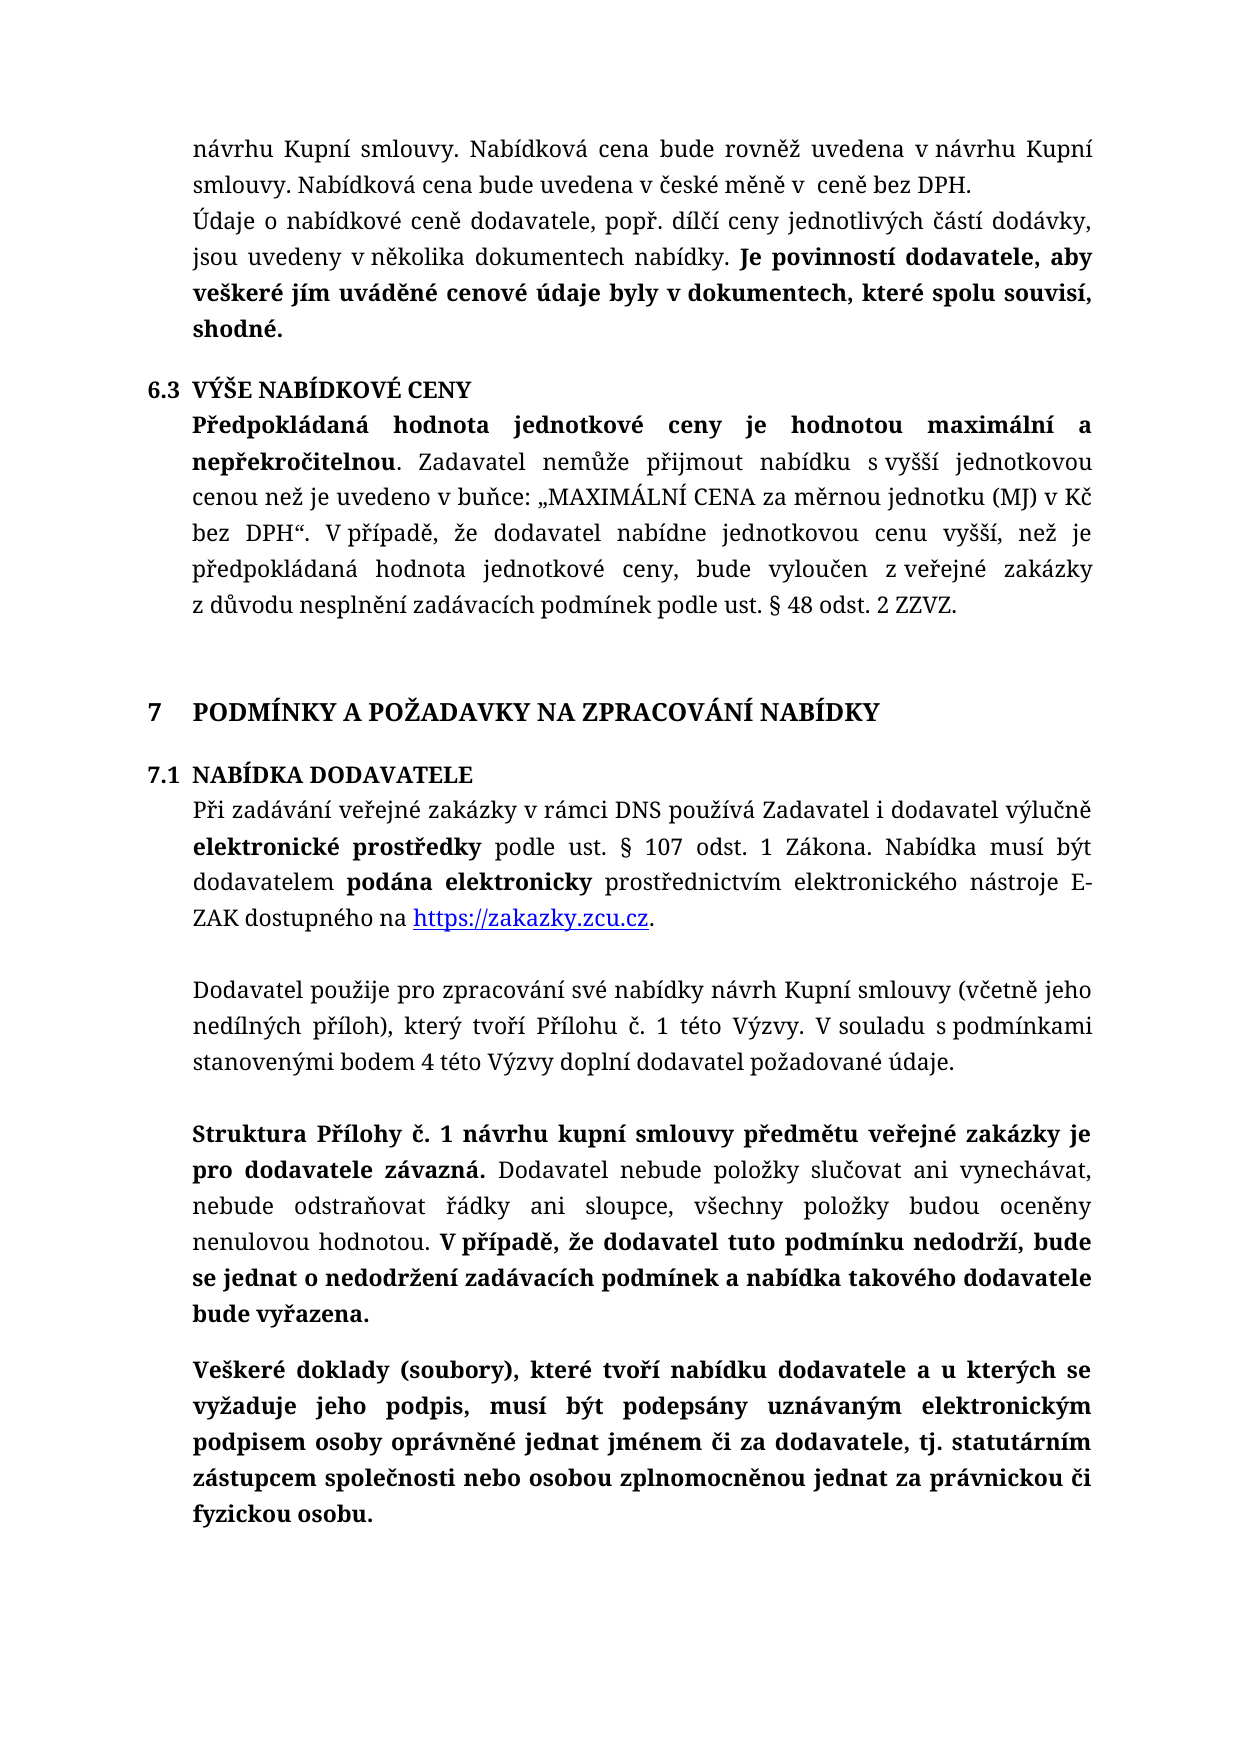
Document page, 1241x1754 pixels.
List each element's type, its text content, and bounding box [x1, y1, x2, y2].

text Předpokládaná hodnota jednotkové ceny je hodnotou maximální a nepřekročitelnou. Zadavatel nemůže přijmout nabídku s vyšší jednotkovou cenou než je uvedeno v buňce: „MAXIMÁLNÍ CENA za měrnou jednotku (MJ) v Kč bez DPH“. V případě, že dodavatel nabídne jednotkovou cenu vyšší, než je předpokládaná hodnota jednotkové ceny, bude vyloučen z veřejné zakázky z důvodu nesplnění zadávacích podmínek podle ust. § 48 odst. 2 ZZVZ. [192, 409, 1093, 620]
text Při zadávání veřejné zakázky v rámci DNS používá Zadavatel i dodavatel výlučně elektronické prostředky podle ust. § 107 odst. 1 Zákona. Nabídka musí být dodavatelem podána elektronicky prostřednictvím elektronického nástroje E-ZAK dostupného na https://zakazky.zcu.cz. [193, 794, 1093, 933]
subtitle PODMÍNKY A POŽADAVKY NA ZPRACOVÁNÍ NABÍDKY [148, 694, 1093, 728]
subtitle NABÍDKA DODAVATELE [147, 758, 1093, 790]
text Veškeré doklady (soubory), které tvoří nabídku dodavatele a u kterých se vyžaduje jeho podpis, musí být podepsány uznávaným elektronickým podpisem osoby oprávněné jednat jménem či za dodavatele, tj. statutárním zástupcem společnosti nebo osobou zplnomocněnou jednat za právnickou či fyzickou osobu. [193, 1354, 1093, 1529]
text Dodavatel použije pro zpracování své nabídky návrh Kupní smlouvy (včetně jeho nedílných příloh), který tvoří Přílohu č. 1 této Výzvy. V souladu s podmínkami stanovenými bodem 4 této Výzvy doplní dodavatel požadované údaje. [193, 974, 1093, 1077]
text Struktura Přílohy č. 1 návrhu kupní smlouvy předmětu veřejné zakázky je pro dodavatele závazná. Dodavatel nebude položky slučovat ani vynechávat, nebude odstraňovat řádky ani sloupce, všechny položky budou oceněny nenulovou hodnotou. V případě, že dodavatel tuto podmínku nedodrží, bude se jednat o nedodržení zadávacích podmínek a nabídka takového dodavatele bude vyřazena. [192, 1118, 1093, 1329]
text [193, 133, 1093, 200]
text Údaje o nabídkové ceně dodavatele, popř. dílčí ceny jednotlivých částí dodávky, jsou uvedeny v několika dokumentech nabídky. Je povinností dodavatele, aby veškeré jím uváděné cenové údaje byly v dokumentech, které spolu souvisí, shodné. [193, 205, 1093, 344]
subtitle VÝŠE NABÍDKOVÉ CENY [147, 373, 1093, 405]
